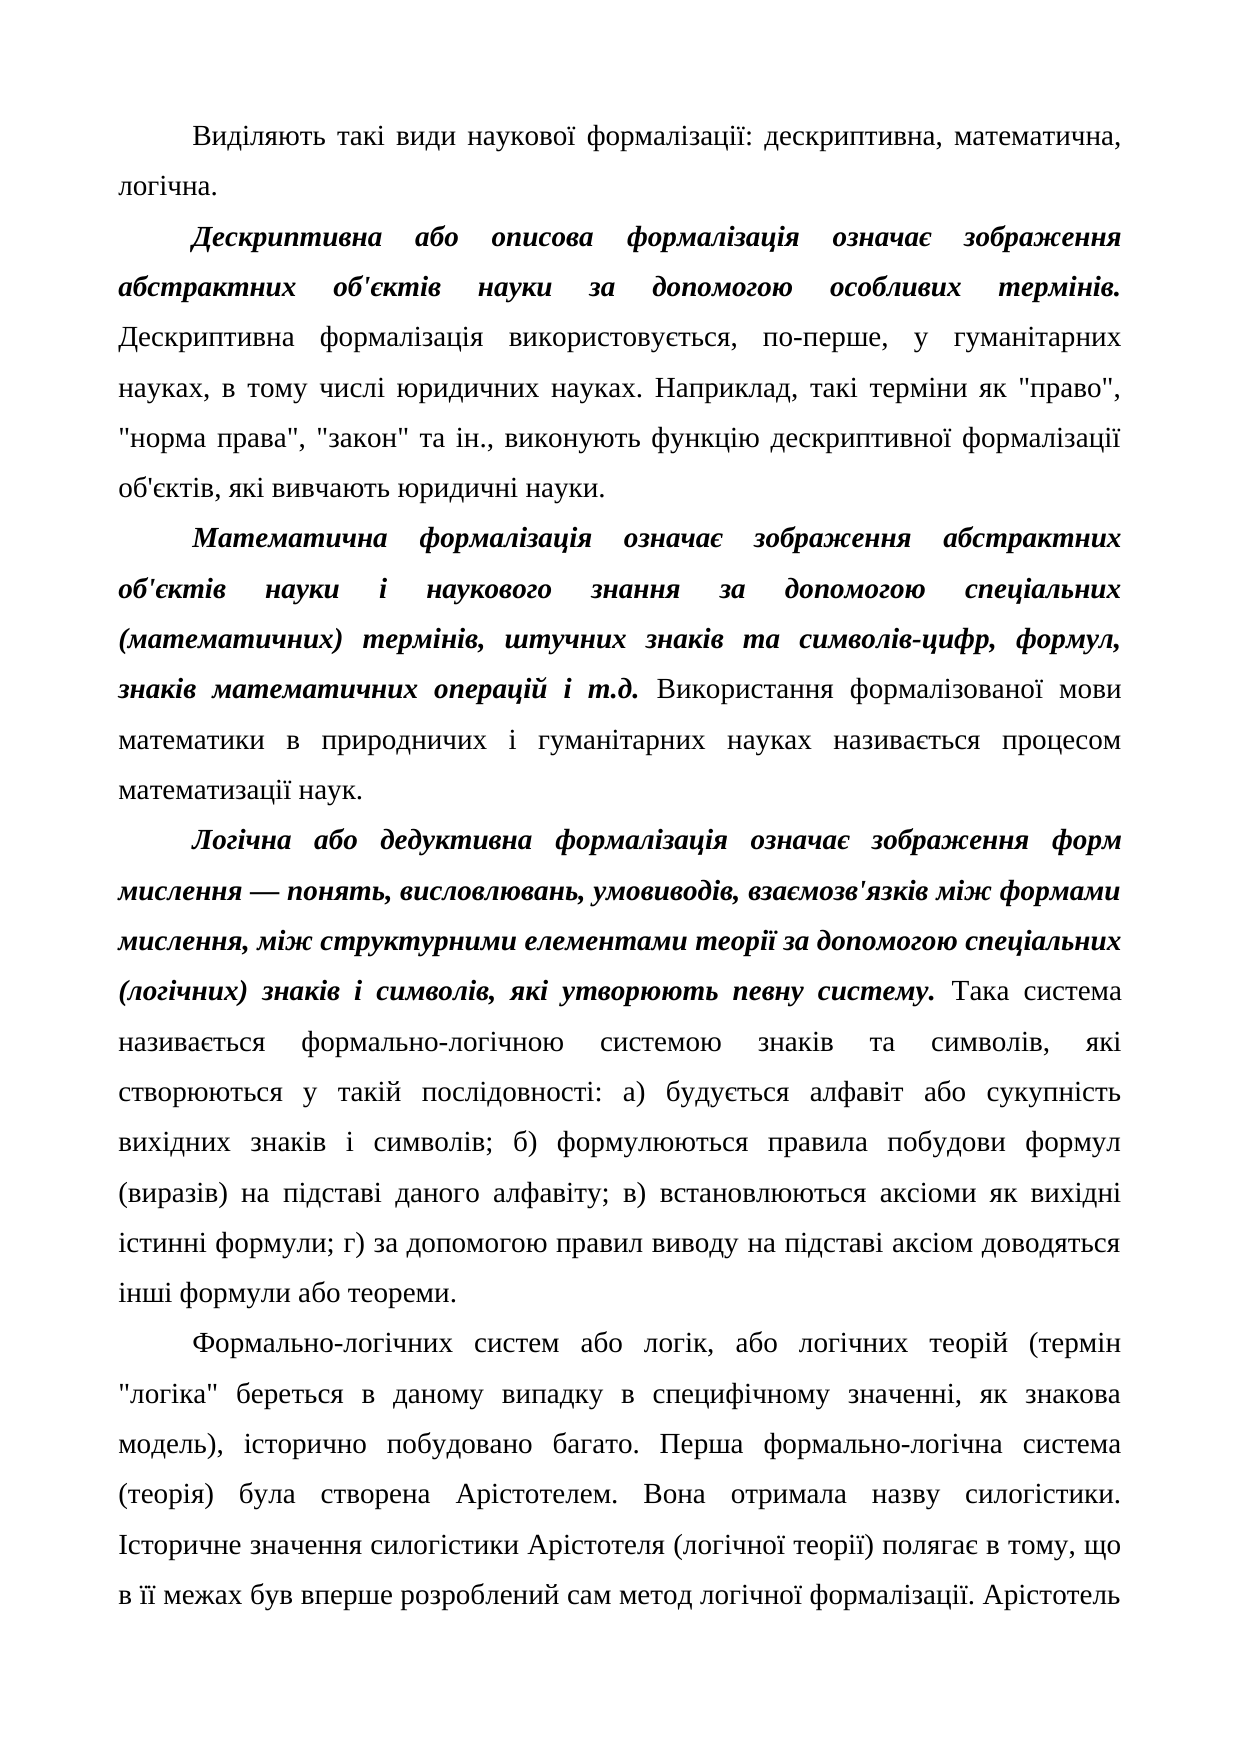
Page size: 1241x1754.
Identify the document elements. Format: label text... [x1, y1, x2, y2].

text Логічна або дедуктивна формалізація означає зображення форм мислення — понять, висловлювань, умовиводів, взаємозв'язків між формами мислення, між структурними елементами теорії за допомогою спеціальних (логічних) знаків і символів, які утворюють певну систему. Така система називається формально-логічною системою знаків та символів, які створюються у такій послідовності: а) будується алфавіт або сукупність вихідних знаків і символів; б) формулюються правила побудови формул (виразів) на підставі даного алфавіту; в) встановлюються аксіоми як вихідні істинні формули; г) за допомогою правил виводу на підставі аксіом доводяться інші формули або теореми. [118, 822, 1122, 1309]
text Математична формалізація означає зображення абстрактних об'єктів науки і наукового знання за допомогою спеціальних (математичних) термінів, штучних знаків та символів-цифр, формул, знаків математичних операцій і т.д. Використання формалізованої мови математики в природничих і гуманітарних науках називається процесом математизації наук. [118, 521, 1122, 806]
text Виділяють такі види наукової формалізації: дескриптивна, математична, логічна. [118, 118, 1122, 202]
text Дескриптивна або описова формалізація означає зображення абстрактних об'єктів науки за допомогою особливих термінів. Дескриптивна формалізація використовується, по-перше, у гуманітарних науках, в тому числі юридичних науках. Наприклад, такі терміни як "право", "норма права", "закон" та ін., виконують функцію дескриптивної формалізації об'єктів, які вивчають юридичні науки. [118, 219, 1122, 504]
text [118, 1326, 1122, 1611]
